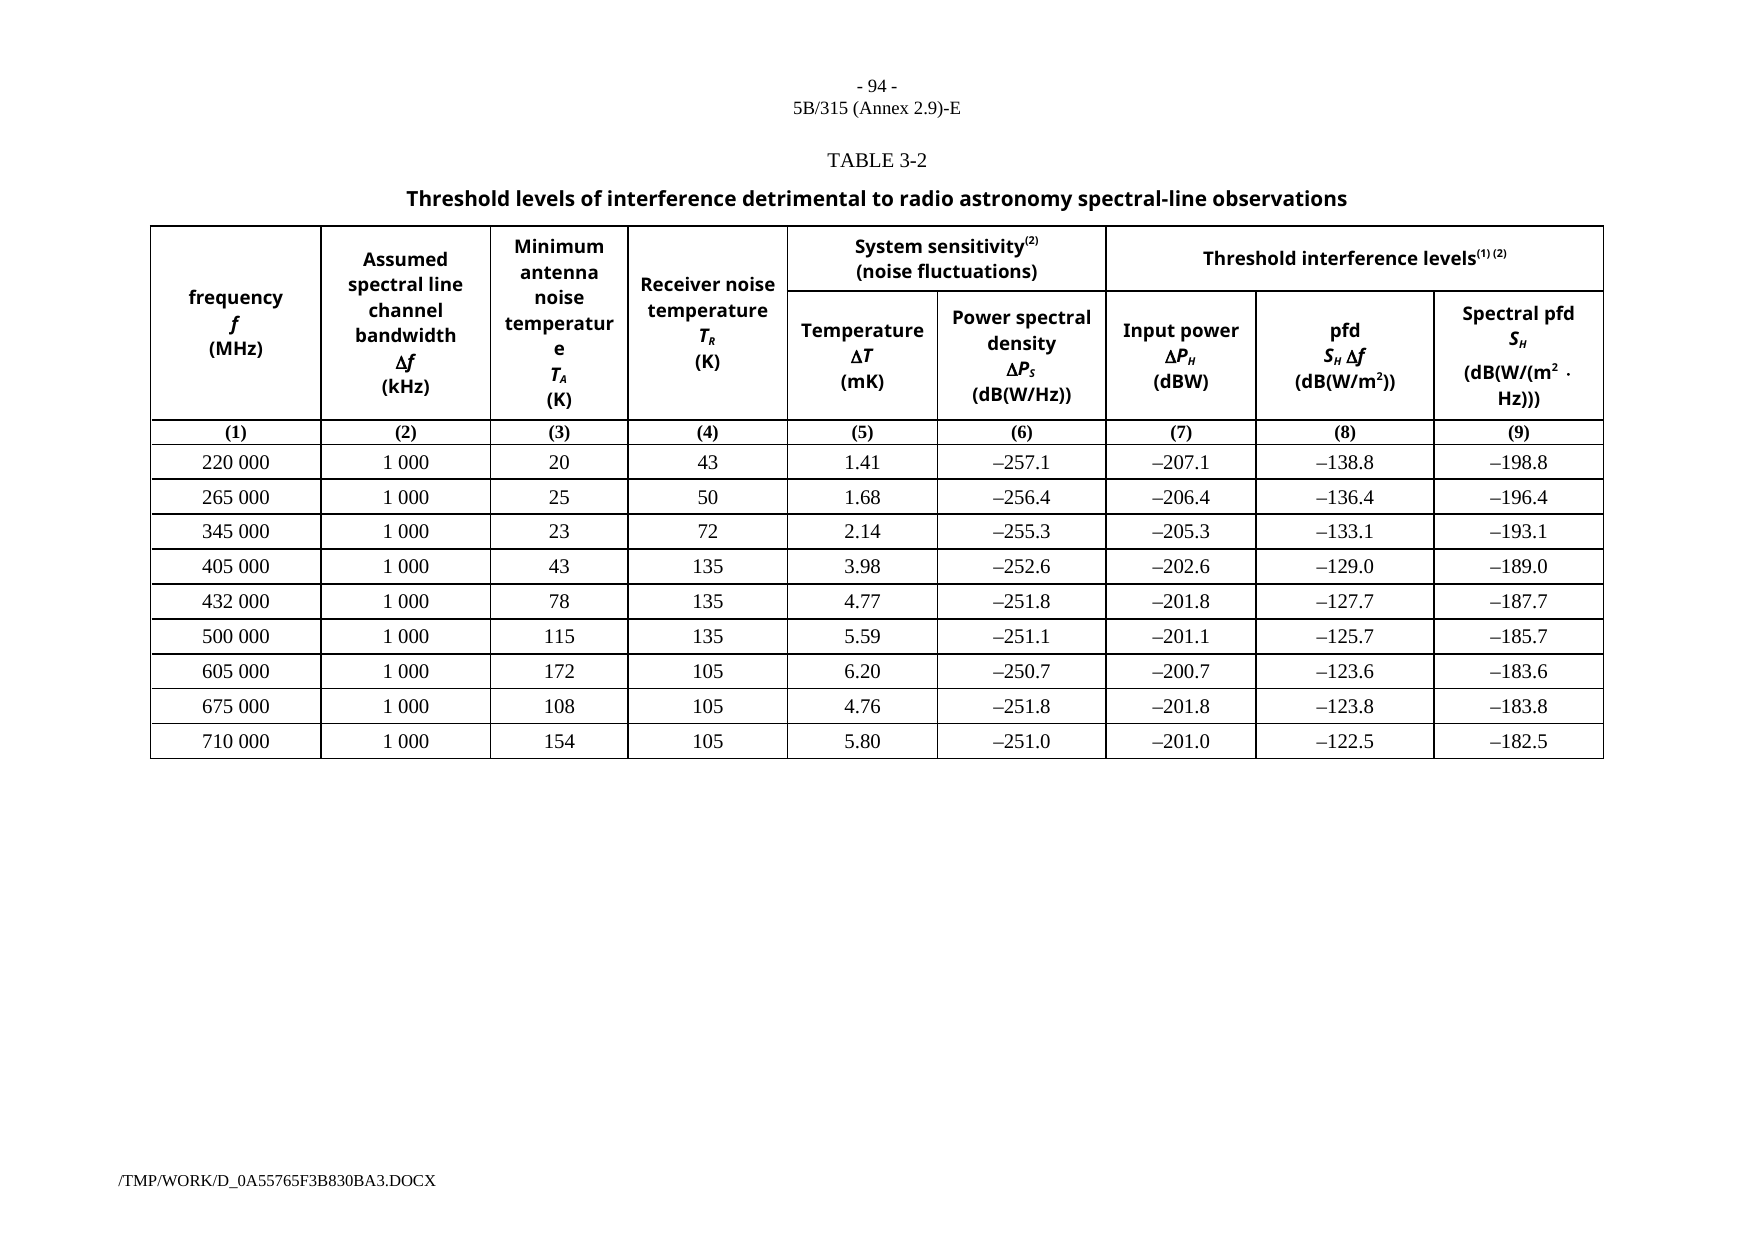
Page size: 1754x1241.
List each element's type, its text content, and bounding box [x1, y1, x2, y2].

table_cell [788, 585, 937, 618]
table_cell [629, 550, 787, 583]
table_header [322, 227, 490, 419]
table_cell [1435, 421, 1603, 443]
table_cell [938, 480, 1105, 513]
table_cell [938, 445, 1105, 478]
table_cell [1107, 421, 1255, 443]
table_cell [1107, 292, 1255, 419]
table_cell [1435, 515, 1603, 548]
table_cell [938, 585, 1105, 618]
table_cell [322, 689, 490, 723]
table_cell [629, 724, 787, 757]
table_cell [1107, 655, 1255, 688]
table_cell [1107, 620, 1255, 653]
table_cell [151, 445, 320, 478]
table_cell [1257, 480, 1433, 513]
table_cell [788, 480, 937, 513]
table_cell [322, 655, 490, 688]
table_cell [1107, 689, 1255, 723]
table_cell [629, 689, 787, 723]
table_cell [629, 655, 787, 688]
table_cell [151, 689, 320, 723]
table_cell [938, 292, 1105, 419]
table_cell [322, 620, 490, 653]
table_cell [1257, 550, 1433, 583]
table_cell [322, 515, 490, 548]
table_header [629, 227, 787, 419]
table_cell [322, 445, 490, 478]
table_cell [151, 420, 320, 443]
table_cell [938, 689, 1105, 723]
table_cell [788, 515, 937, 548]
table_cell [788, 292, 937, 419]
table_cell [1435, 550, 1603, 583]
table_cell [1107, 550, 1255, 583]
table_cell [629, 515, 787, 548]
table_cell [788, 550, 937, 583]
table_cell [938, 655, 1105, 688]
title Threshold levels of interference detrimental to radio astronomy spectral-line observations [118, 184, 1636, 213]
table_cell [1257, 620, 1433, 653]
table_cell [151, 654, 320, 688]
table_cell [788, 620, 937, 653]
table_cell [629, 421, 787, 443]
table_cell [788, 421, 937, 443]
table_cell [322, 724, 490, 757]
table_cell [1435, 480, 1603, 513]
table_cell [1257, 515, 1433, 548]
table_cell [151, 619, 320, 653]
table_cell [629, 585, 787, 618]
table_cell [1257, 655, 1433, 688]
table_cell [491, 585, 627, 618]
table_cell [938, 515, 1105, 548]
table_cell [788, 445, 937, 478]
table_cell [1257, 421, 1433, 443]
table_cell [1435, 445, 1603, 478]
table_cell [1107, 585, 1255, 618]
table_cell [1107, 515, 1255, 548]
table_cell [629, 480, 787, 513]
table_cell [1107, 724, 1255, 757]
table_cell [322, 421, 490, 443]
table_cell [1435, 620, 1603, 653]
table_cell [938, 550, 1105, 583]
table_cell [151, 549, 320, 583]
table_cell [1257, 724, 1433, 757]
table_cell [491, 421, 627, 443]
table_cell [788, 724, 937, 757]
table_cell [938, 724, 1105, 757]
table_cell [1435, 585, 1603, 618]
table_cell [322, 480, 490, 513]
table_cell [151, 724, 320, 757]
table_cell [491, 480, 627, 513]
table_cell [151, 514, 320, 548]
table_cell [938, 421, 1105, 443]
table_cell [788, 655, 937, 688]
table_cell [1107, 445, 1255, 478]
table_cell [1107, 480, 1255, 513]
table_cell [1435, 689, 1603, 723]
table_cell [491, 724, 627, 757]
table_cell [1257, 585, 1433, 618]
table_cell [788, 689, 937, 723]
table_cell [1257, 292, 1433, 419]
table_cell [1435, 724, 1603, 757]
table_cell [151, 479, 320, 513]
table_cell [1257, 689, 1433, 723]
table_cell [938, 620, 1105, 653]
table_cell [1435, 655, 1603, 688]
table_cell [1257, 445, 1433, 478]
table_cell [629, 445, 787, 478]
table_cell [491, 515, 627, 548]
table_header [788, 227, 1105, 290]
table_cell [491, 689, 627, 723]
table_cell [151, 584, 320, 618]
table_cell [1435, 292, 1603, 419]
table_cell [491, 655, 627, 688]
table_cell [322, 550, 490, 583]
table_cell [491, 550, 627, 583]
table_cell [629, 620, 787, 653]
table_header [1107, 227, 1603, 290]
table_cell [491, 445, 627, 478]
text Table 3-2 [118, 148, 1636, 172]
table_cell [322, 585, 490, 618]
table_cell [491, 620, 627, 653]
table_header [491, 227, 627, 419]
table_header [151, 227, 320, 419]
